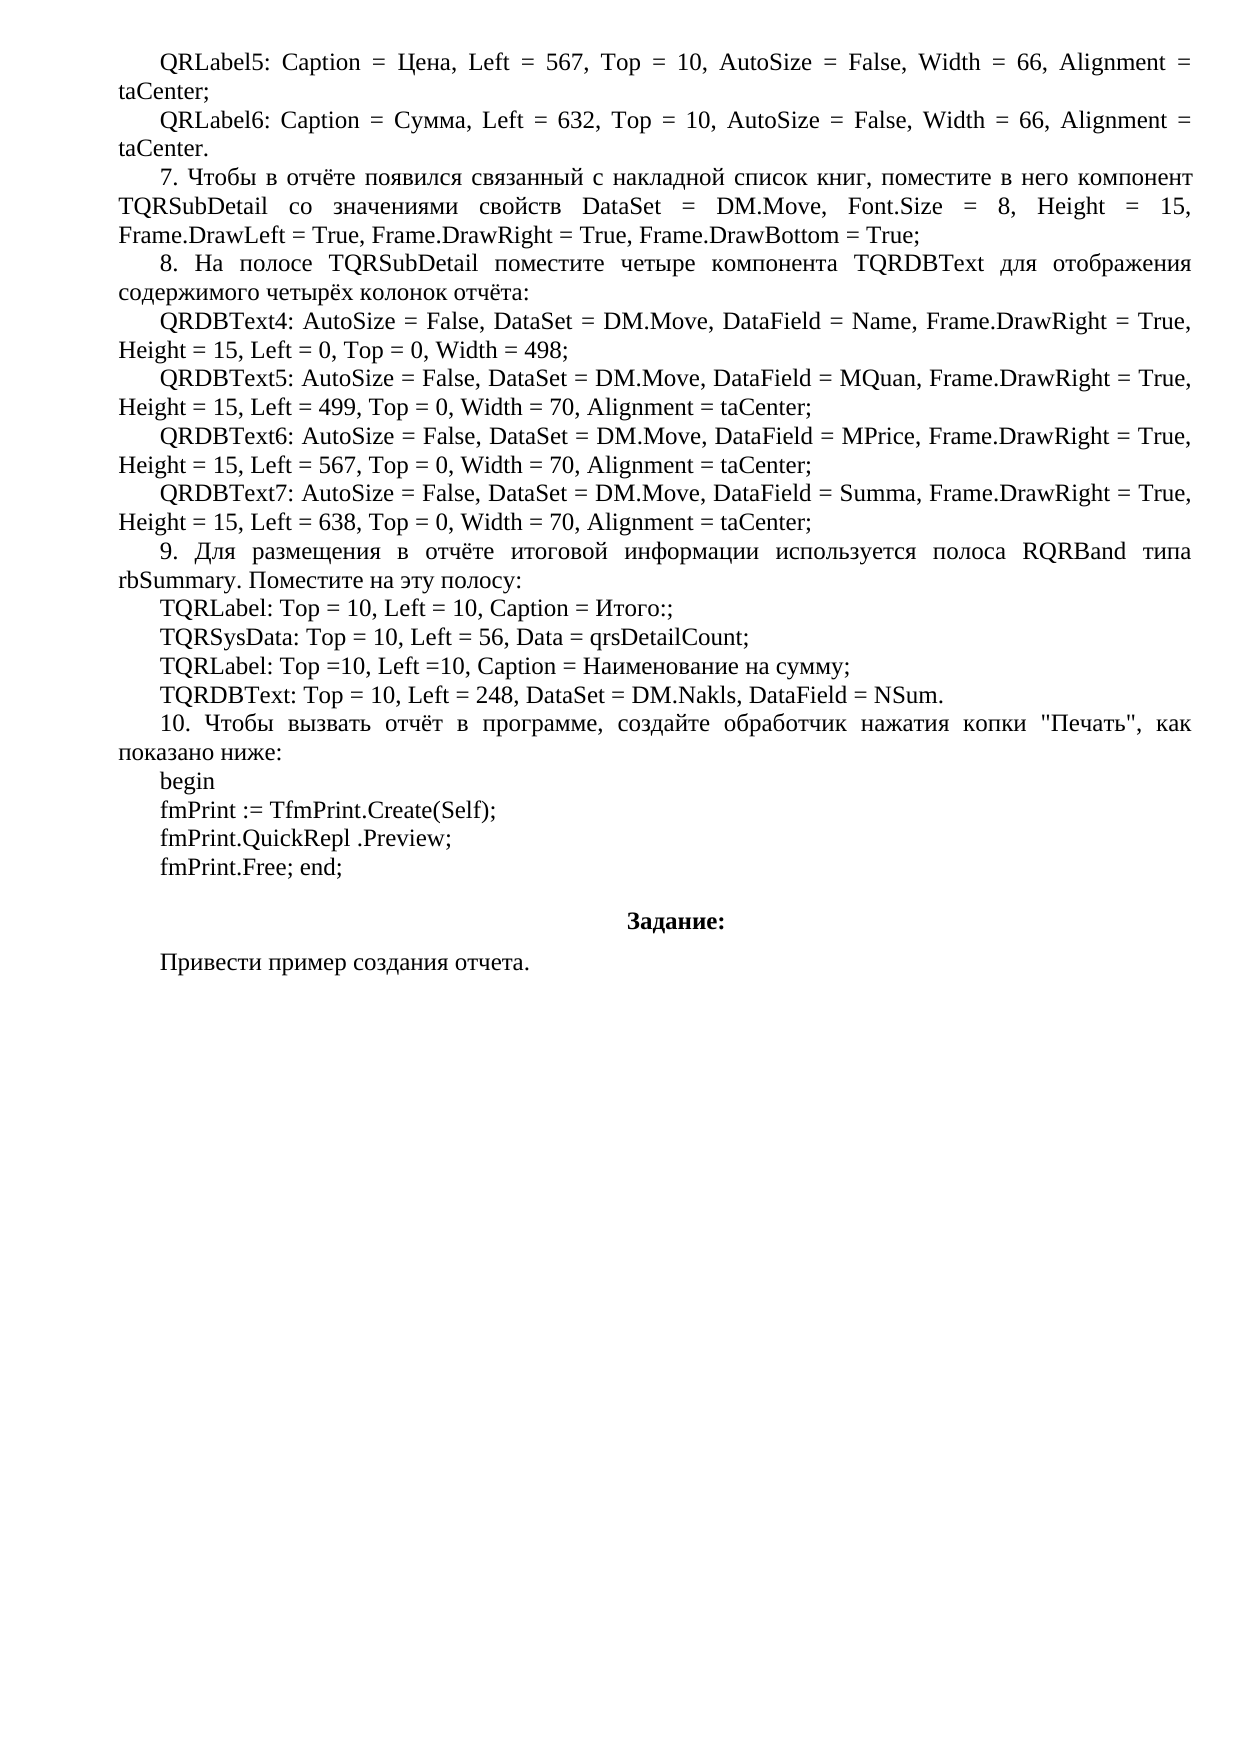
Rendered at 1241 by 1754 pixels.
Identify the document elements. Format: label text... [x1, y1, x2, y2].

text QRDBText5: AutoSize = False, DataSet = DM.Move, DataField = MQuan, Frame.DrawRight = True, Height = 15, Left = 499, Top = 0, Width = 70, Alignment = taCenter; [118, 363, 1193, 421]
text TQRLabel: Тор = 10, Left = 10, Caption = Итого:; [118, 593, 1193, 622]
text 9. Для размещения в отчёте итоговой информации используется полоса RQRBand типа rbSummary. Поместите на эту полосу: [118, 536, 1193, 593]
text QRDBText4: AutoSize = False, DataSet = DM.Move, DataField = Name, Frame.DrawRight = True, Height = 15, Left = 0, Top = 0, Width = 498; [118, 306, 1193, 363]
text Задание: [118, 906, 1193, 935]
text QRLabel5: Caption = Цена, Left = 567, Top = 10, AutoSize = False, Width = 66, Alignment = taCenter; [118, 47, 1193, 105]
text 7. Чтобы в отчёте появился связанный с накладной список книг, поместите в него компонент TQRSubDetail со значениями свойств DataSet = DM.Move, Font.Size = 8, Height = 15, Frame.DrawLeft = True, Frame.DrawRight = True, Frame.DrawBottom = True; [118, 162, 1193, 248]
text TQRSysData: Top = 10, Left = 56, Data = qrsDetailCount; [118, 622, 1193, 651]
text QRLabel6: Caption = Сумма, Left = 632, Top = 10, AutoSize = False, Width = 66, Alignment = taCenter. [118, 105, 1193, 162]
text TQRLabel: Top =10, Left =10, Caption = Наименование на сумму; [118, 651, 1193, 680]
text 10. Чтобы вызвать отчёт в программе, создайте обработчик нажатия копки "Печать", как показано ниже: [118, 708, 1193, 766]
text fmPrint.Free; end; [118, 852, 1193, 881]
text 8. На полосе TQRSubDetail поместите четыре компонента TQRDBText для отображения содержимого четырёх колонок отчёта: [118, 248, 1193, 306]
text TQRDBText: Top = 10, Left = 248, DataSet = DM.Nakls, DataField = NSum. [118, 680, 1193, 708]
text fmPrint.QuickRepl .Preview; [118, 823, 1193, 852]
text QRDBText7: AutoSize = False, DataSet = DM.Move, DataField = Summa, Frame.DrawRight = True, Height = 15, Left = 638, Top = 0, Width = 70, Alignment = taCenter; [118, 478, 1193, 536]
text Привести пример создания отчета. [118, 947, 1193, 976]
text fmPrint := TfmPrint.Create(Self); [118, 795, 1193, 823]
text begin [118, 766, 1193, 795]
text QRDBText6: AutoSize = False, DataSet = DM.Move, DataField = MPrice, Frame.DrawRight = True, Height = 15, Left = 567, Top = 0, Width = 70, Alignment = taCenter; [118, 421, 1193, 478]
